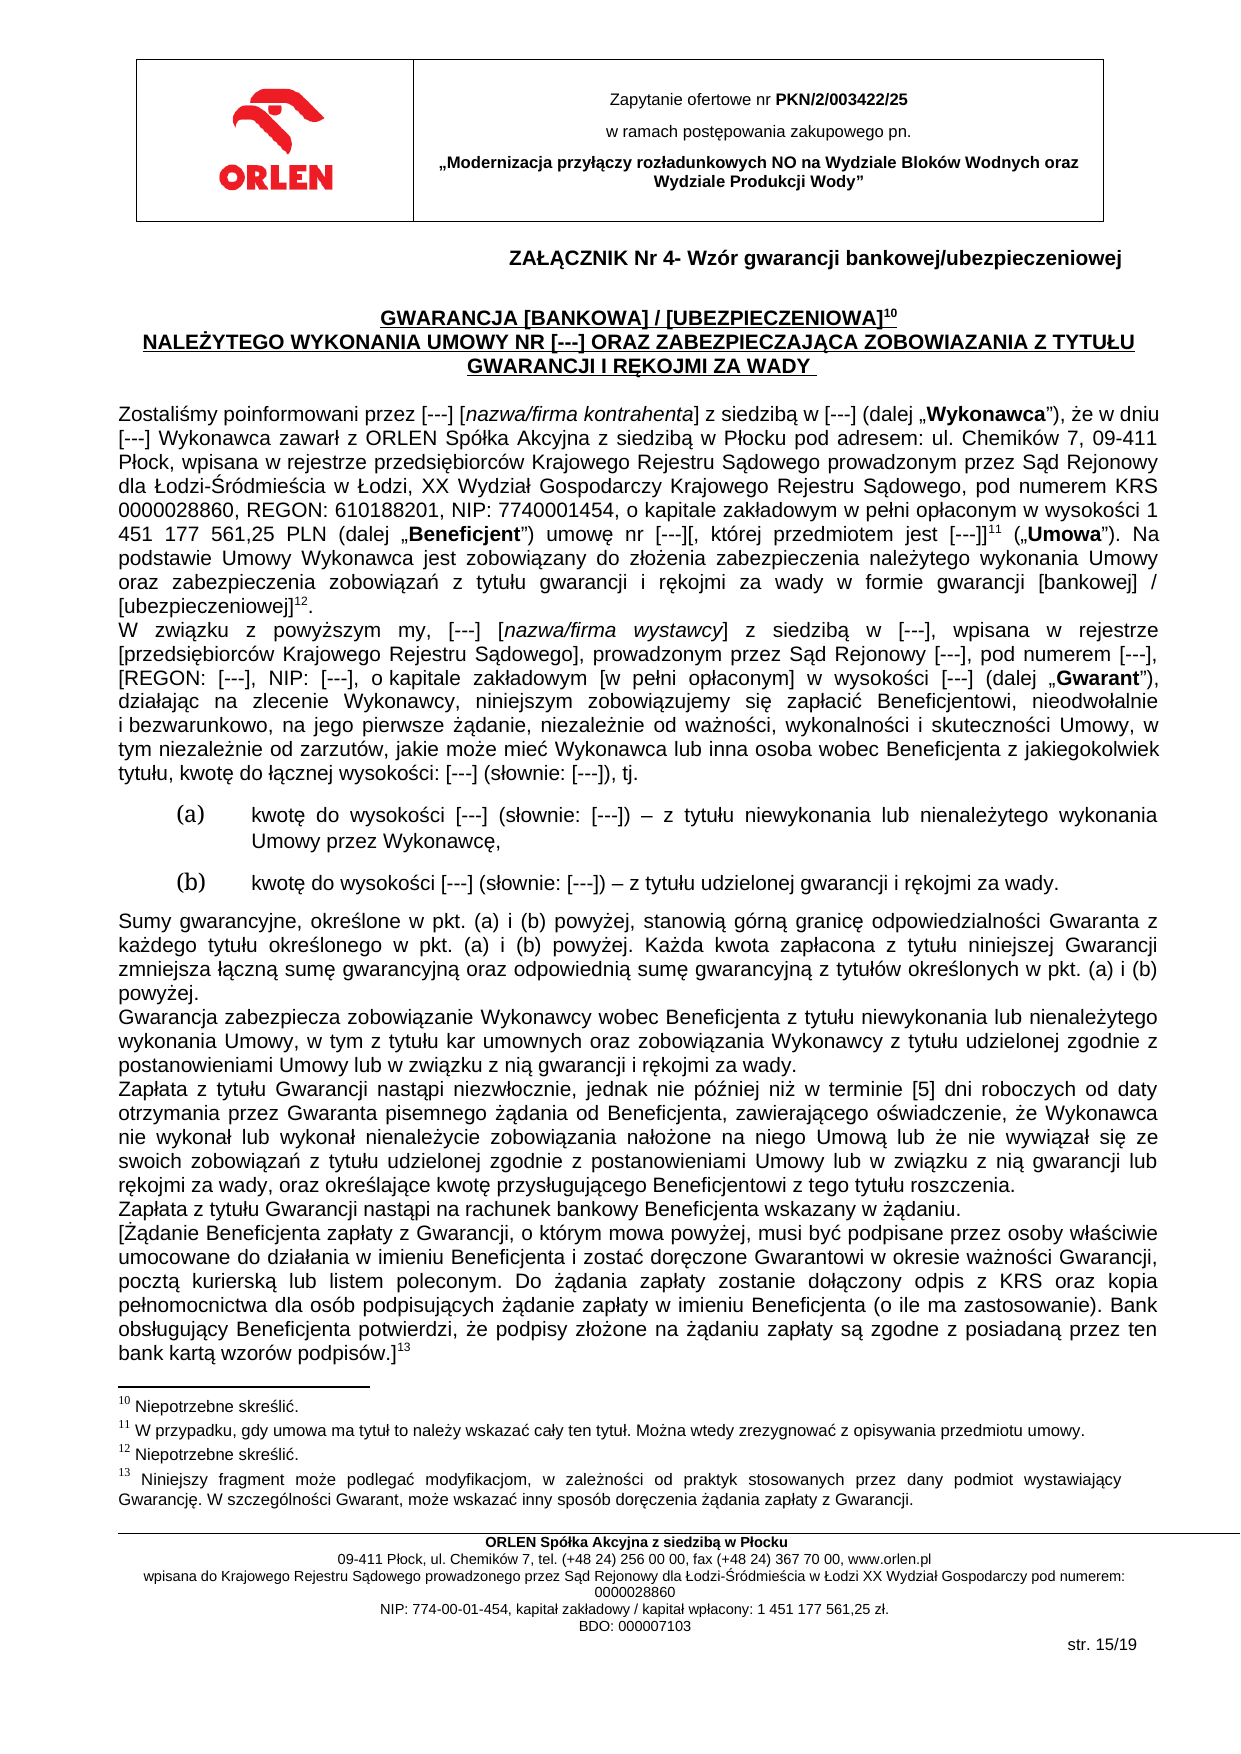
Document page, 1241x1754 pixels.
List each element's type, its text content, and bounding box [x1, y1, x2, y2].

list kwotę do wysokości [---] (słownie: [---]) – z tytułu niewykonania lub nienależytego wykonania Umowy przez Wykonawcę, [176, 798, 1159, 853]
subtitle ZAŁĄCZNIK Nr 4- Wzór gwarancji bankowej/ubezpieczeniowej [118, 246, 1122, 269]
list Zapłata z tytułu Gwarancji nastąpi na rachunek bankowy Beneficjenta wskazany w żądaniu. [118, 1197, 1159, 1221]
list GWARANCJA [BANKOWA] / [UBEZPIECZENIOWA] [118, 306, 1159, 330]
list Zapłata z tytułu Gwarancji nastąpi niezwłocznie, jednak nie później niż w terminie [5] dni roboczych od daty otrzymania przez Gwaranta pisemnego żądania od Beneficjenta, zawierającego oświadczenie, że Wykonawca nie wykonał lub wykonał nienależycie zobowiązania nałożone na niego Umową lub że nie wywiązał się ze swoich zobowiązań z tytułu udzielonej zgodnie z postanowieniami Umowy lub w związku z nią gwarancji lub rękojmi za wady, oraz określające kwotę przysługującego Beneficjentowi z tego tytułu roszczenia. [118, 1077, 1159, 1197]
list NALEŻYTEGO WYKONANIA UMOWY NR [---] ORAZ ZABEZPIECZAJĄCA ZOBOWIAZANIA Z TYTUŁU GWARANCJI I RĘKOJMI ZA WADY [118, 330, 1159, 378]
list Gwarancja zabezpiecza zobowiązanie Wykonawcy wobec Beneficjenta z tytułu niewykonania lub nienależytego wykonania Umowy, w tym z tytułu kar umownych oraz zobowiązania Wykonawcy z tytułu udzielonej zgodnie z postanowieniami Umowy lub w związku z nią gwarancji i rękojmi za wady. [118, 1005, 1159, 1077]
list kwotę do wysokości [---] (słownie: [---]) – z tytułu udzielonej gwarancji i rękojmi za wady. [176, 865, 1159, 897]
list W związku z powyższym my, [---] [nazwa/firma wystawcy] z siedzibą w [---], wpisana w rejestrze [przedsiębiorców Krajowego Rejestru Sądowego], prowadzonym przez Sąd Rejonowy [---], pod numerem [---], [REGON: [---], NIP: [---], o kapitale zakładowym [w pełni opłaconym] w wysokości [---] (dalej „Gwarant”), działając na zlecenie Wykonawcy, niniejszym zobowiązujemy się zapłacić Beneficjentowi, nieodwołalnie i bezwarunkowo, na jego pierwsze żądanie, niezależnie od ważności, wykonalności i skuteczności Umowy, w tym niezależnie od zarzutów, jakie może mieć Wykonawca lub inna osoba wobec Beneficjenta z jakiegokolwiek tytułu, kwotę do łącznej wysokości: [---] (słownie: [---]), tj. [118, 617, 1159, 785]
list Sumy gwarancyjne, określone w pkt. (a) i (b) powyżej, stanowią górną granicę odpowiedzialności Gwaranta z każdego tytułu określonego w pkt. (a) i (b) powyżej. Każda kwota zapłacona z tytułu niniejszej Gwarancji zmniejsza łączną sumę gwarancyjną oraz odpowiednią sumę gwarancyjną z tytułów określonych w pkt. (a) i (b) powyżej. [118, 909, 1159, 1005]
list [Żądanie Beneficjenta zapłaty z Gwarancji, o którym mowa powyżej, musi być podpisane przez osoby właściwie umocowane do działania w imieniu Beneficjenta i zostać doręczone Gwarantowi w okresie ważności Gwarancji, pocztą kurierską lub listem poleconym. Do żądania zapłaty zostanie dołączony odpis z KRS oraz kopia pełnomocnictwa dla osób podpisujących żądanie zapłaty w imieniu Beneficjenta (o ile ma zastosowanie). Bank obsługujący Beneficjenta potwierdzi, że podpisy złożone na żądaniu zapłaty są zgodne z posiadaną przez ten bank kartą wzorów podpisów.] [118, 1221, 1159, 1364]
list Zostaliśmy poinformowani przez [---] [nazwa/firma kontrahenta] z siedzibą w [---] (dalej „Wykonawca”), że w dniu [---] Wykonawca zawarł z ORLEN Spółka Akcyjna z siedzibą w Płocku pod adresem: ul. Chemików 7, 09-411 Płock, wpisana w rejestrze przedsiębiorców Krajowego Rejestru Sądowego prowadzonym przez Sąd Rejonowy dla Łodzi-Śródmieścia w Łodzi, XX Wydział Gospodarczy Krajowego Rejestru Sądowego, pod numerem KRS 0000028860, REGON: 610188201, NIP: 7740001454, o kapitale zakładowym w pełni opłaconym w wysokości 1 451 177 561,25 PLN (dalej „Beneficjent”) umowę nr [---][, której przedmiotem jest [---]] („Umowa”). Na podstawie Umowy Wykonawca jest zobowiązany do złożenia zabezpieczenia należytego wykonania Umowy oraz zabezpieczenia zobowiązań z tytułu gwarancji i rękojmi za wady w formie gwarancji [bankowej] / [ubezpieczeniowej]. [118, 402, 1159, 617]
picture [202, 66, 348, 208]
